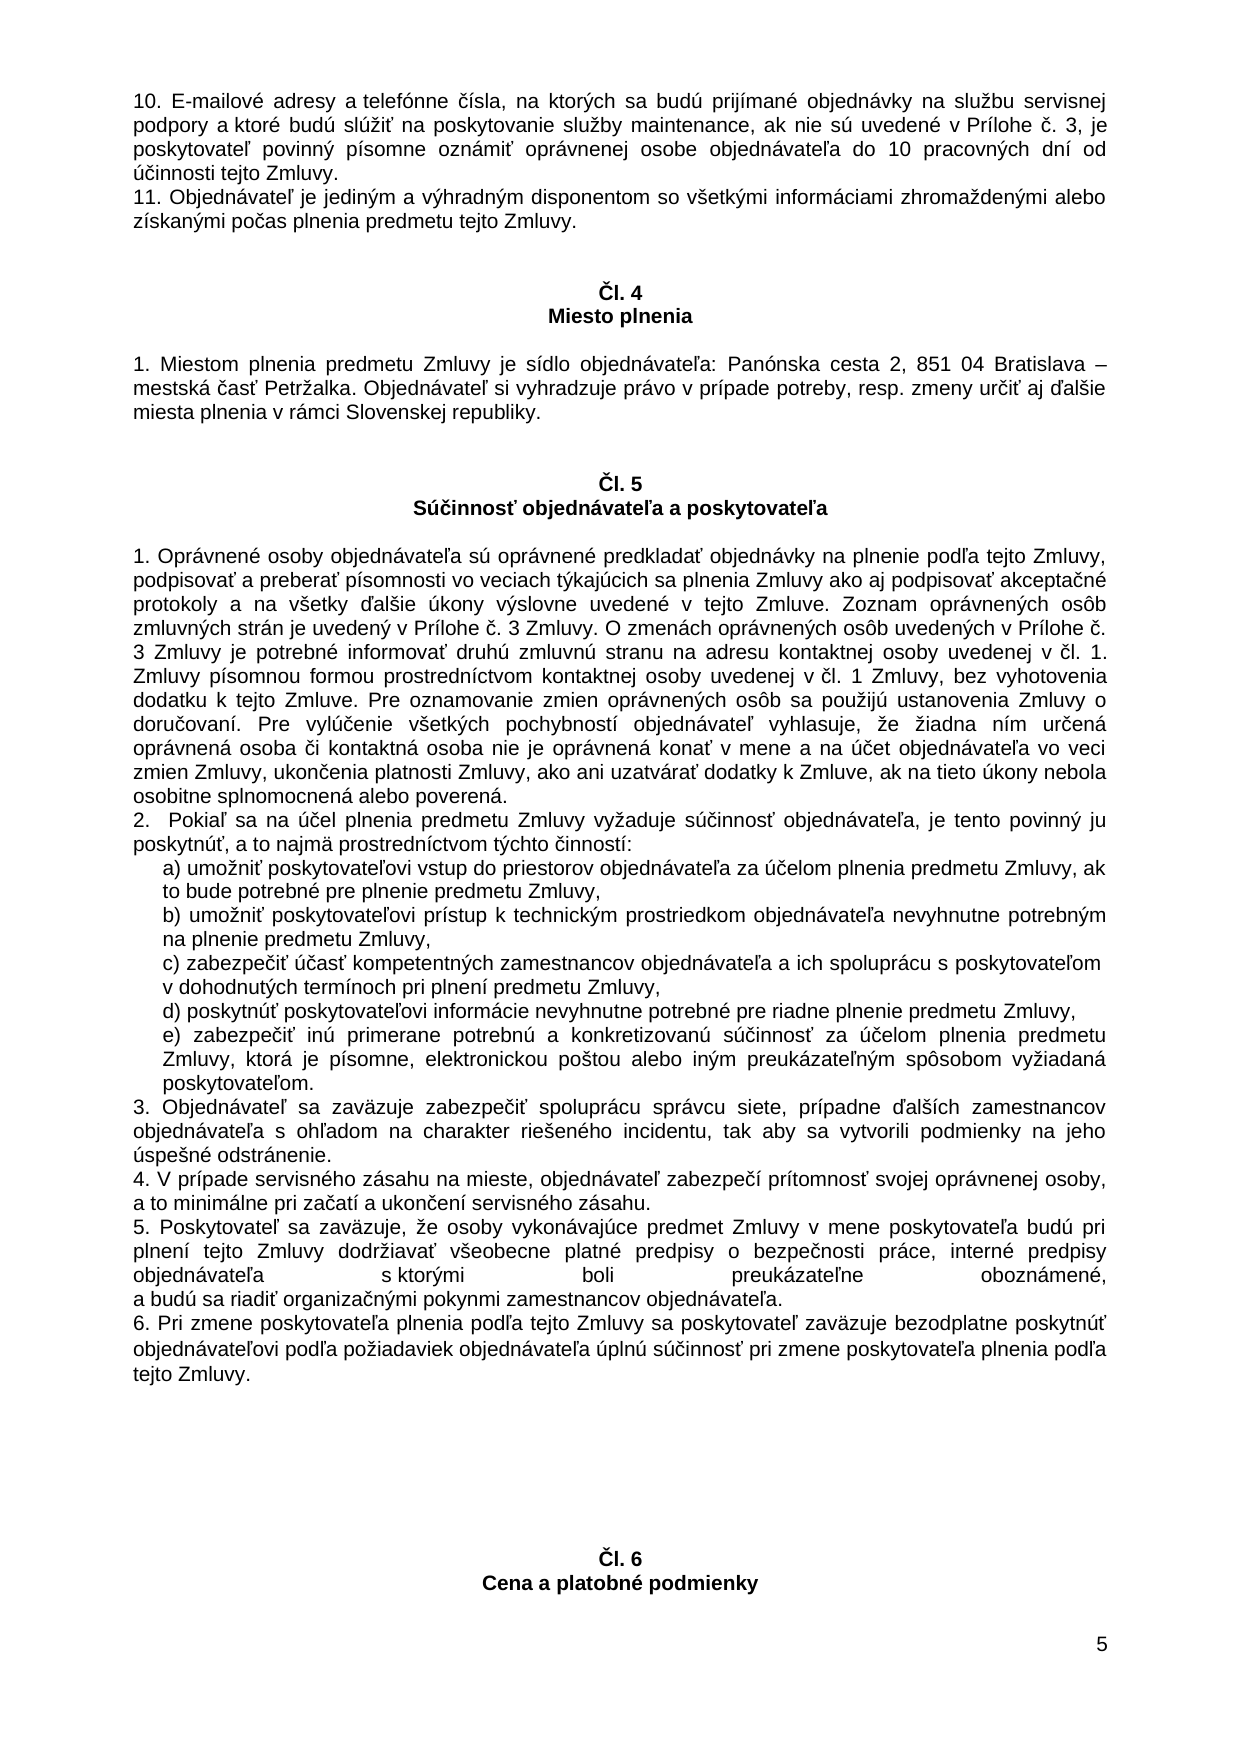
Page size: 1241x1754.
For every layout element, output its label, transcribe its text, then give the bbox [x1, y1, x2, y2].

text Cena a platobné podmienky [133, 1570, 1107, 1594]
text 2. Pokiaľ sa na účel plnenia predmetu Zmluvy vyžaduje súčinnosť objednávateľa, je tento povinný ju poskytnúť, a to najmä prostredníctvom týchto činností: [133, 807, 1107, 855]
text b) umožniť poskytovateľovi prístup k technickým prostriedkom objednávateľa nevyhnutne potrebným na plnenie predmetu Zmluvy, [162, 903, 1107, 951]
text 11. Objednávateľ je jediným a výhradným disponentom so všetkými informáciami zhromaždenými alebo získanými počas plnenia predmetu tejto Zmluvy. [133, 184, 1107, 232]
text d) poskytnúť poskytovateľovi informácie nevyhnutne potrebné pre riadne plnenie predmetu Zmluvy, [162, 999, 1107, 1023]
text 5. Poskytovateľ sa zaväzuje, že osoby vykonávajúce predmet Zmluvy v mene poskytovateľa budú pri plnení tejto Zmluvy dodržiavať všeobecne platné predpisy o bezpečnosti práce, interné predpisy objednávateľa s ktorými boli preukázateľne oboznámené, a budú sa riadiť organizačnými pokynmi zamestnancov objednávateľa. [133, 1215, 1107, 1311]
text 3. Objednávateľ sa zaväzuje zabezpečiť spoluprácu správcu siete, prípadne ďalších zamestnancov objednávateľa s ohľadom na charakter riešeného incidentu, tak aby sa vytvorili podmienky na jeho úspešné odstránenie. [133, 1095, 1107, 1167]
text Čl. 4 [133, 280, 1107, 304]
text c) zabezpečiť účasť kompetentných zamestnancov objednávateľa a ich spoluprácu s poskytovateľom v dohodnutých termínoch pri plnení predmetu Zmluvy, [162, 951, 1107, 999]
text 6. Pri zmene poskytovateľa plnenia podľa tejto Zmluvy sa poskytovateľ zaväzuje bezodplatne poskytnúť objednávateľovi podľa požiadaviek objednávateľa úplnú súčinnosť pri zmene poskytovateľa plnenia podľa tejto Zmluvy. [133, 1311, 1107, 1386]
text 10. E-mailové adresy a telefónne čísla, na ktorých sa budú prijímané objednávky na službu servisnej podpory a ktoré budú slúžiť na poskytovanie služby maintenance, ak nie sú uvedené v Prílohe č. 3, je poskytovateľ povinný písomne oznámiť oprávnenej osobe objednávateľa do 10 pracovných dní od účinnosti tejto Zmluvy. [133, 89, 1107, 184]
text Miesto plnenia [133, 304, 1107, 328]
text Čl. 6 [133, 1546, 1107, 1570]
text e) zabezpečiť inú primerane potrebnú a konkretizovanú súčinnosť za účelom plnenia predmetu Zmluvy, ktorá je písomne, elektronickou poštou alebo iným preukázateľným spôsobom vyžiadaná poskytovateľom. [162, 1023, 1107, 1095]
text a) umožniť poskytovateľovi vstup do priestorov objednávateľa za účelom plnenia predmetu Zmluvy, ak to bude potrebné pre plnenie predmetu Zmluvy, [162, 855, 1107, 903]
text 1. Oprávnené osoby objednávateľa sú oprávnené predkladať objednávky na plnenie podľa tejto Zmluvy, podpisovať a preberať písomnosti vo veciach týkajúcich sa plnenia Zmluvy ako aj podpisovať akceptačné protokoly a na všetky ďalšie úkony výslovne uvedené v tejto Zmluve. Zoznam oprávnených osôb zmluvných strán je uvedený v Prílohe č. 3 Zmluvy. O zmenách oprávnených osôb uvedených v Prílohe č. 3 Zmluvy je potrebné informovať druhú zmluvnú stranu na adresu kontaktnej osoby uvedenej v čl. 1. Zmluvy písomnou formou prostredníctvom kontaktnej osoby uvedenej v čl. 1 Zmluvy, bez vyhotovenia dodatku k tejto Zmluve. Pre oznamovanie zmien oprávnených osôb sa použijú ustanovenia Zmluvy o doručovaní. Pre vylúčenie všetkých pochybností objednávateľ vyhlasuje, že žiadna ním určená oprávnená osoba či kontaktná osoba nie je oprávnená konať v mene a na účet objednávateľa vo veci zmien Zmluvy, ukončenia platnosti Zmluvy, ako ani uzatvárať dodatky k Zmluve, ak na tieto úkony nebola osobitne splnomocnená alebo poverená. [133, 544, 1107, 807]
text Súčinnosť objednávateľa a poskytovateľa [133, 496, 1107, 520]
text 4. V prípade servisného zásahu na mieste, objednávateľ zabezpečí prítomnosť svojej oprávnenej osoby, a to minimálne pri začatí a ukončení servisného zásahu. [133, 1167, 1107, 1215]
list 1. Miestom plnenia predmetu Zmluvy je sídlo objednávateľa: Panónska cesta 2, 851 04 Bratislava – mestská časť Petržalka. Objednávateľ si vyhradzuje právo v prípade potreby, resp. zmeny určiť aj ďalšie miesta plnenia v rámci Slovenskej republiky. [133, 352, 1107, 424]
text Čl. 5 [133, 472, 1107, 496]
